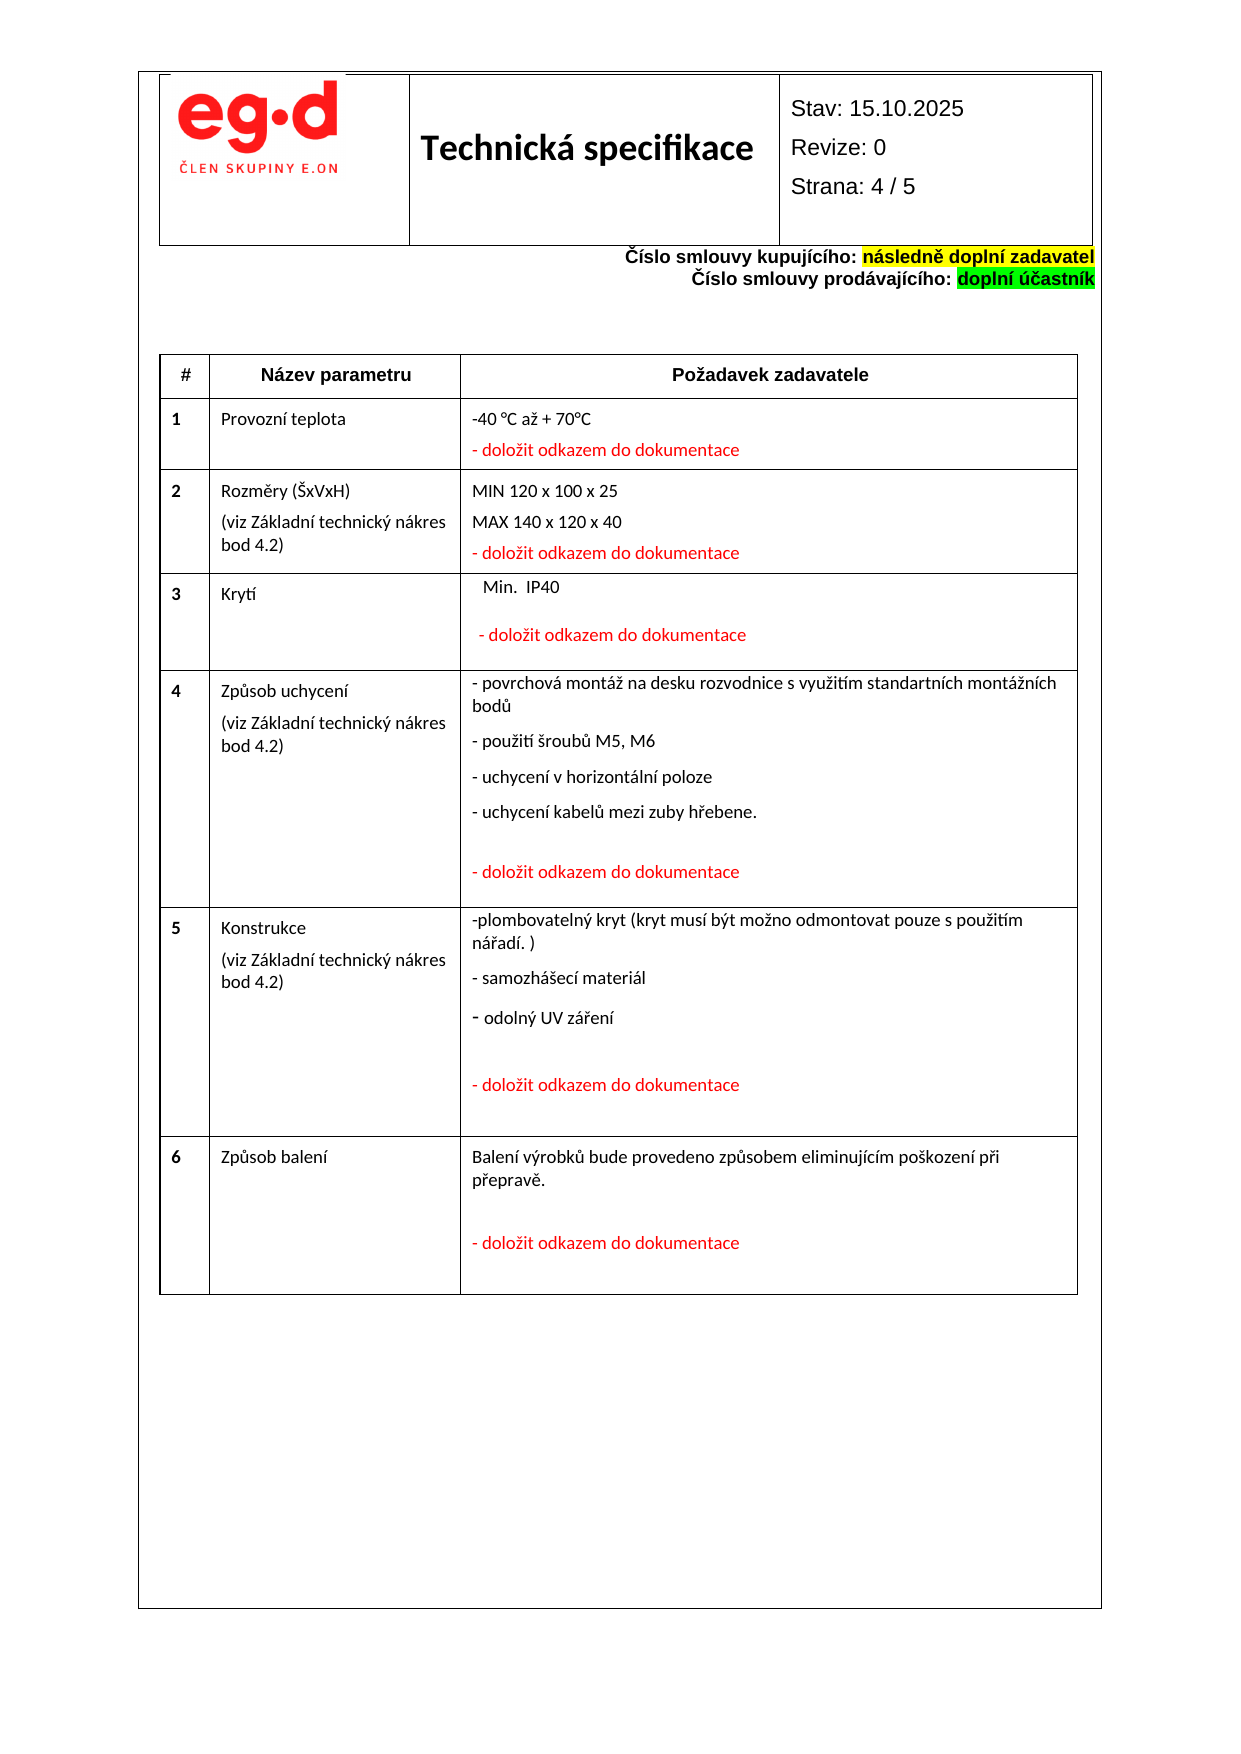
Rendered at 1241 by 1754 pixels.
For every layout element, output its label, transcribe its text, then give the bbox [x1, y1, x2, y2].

table_cell 3 [161, 574, 209, 670]
table_cell Balení výrobků bude provedeno způsobem eliminujícím poškození při přepravě. - doložit odkazem do dokumentace [461, 1137, 1077, 1293]
table_cell -40 °C až + 70°C - doložit odkazem do dokumentace [461, 399, 1077, 469]
picture [170, 74, 346, 181]
table_cell MIN 120 x 100 x 25 MAX 140 x 120 x 40 - doložit odkazem do dokumentace [461, 470, 1077, 572]
table_cell 5 [161, 908, 209, 1136]
table_cell Způsob balení [210, 1137, 460, 1293]
table_cell Krytí [210, 574, 460, 670]
table_cell 4 [161, 671, 209, 907]
table_header # [161, 355, 209, 397]
table_cell Min. IP40 - doložit odkazem do dokumentace [461, 574, 1077, 670]
table_header Název parametru [210, 355, 460, 397]
table_header Požadavek zadavatele [461, 355, 1077, 397]
table_cell Rozměry (ŠxVxH) (viz Základní technický nákres bod 4.2) [210, 470, 460, 572]
table_cell Konstrukce (viz Základní technický nákres bod 4.2) [210, 908, 460, 1136]
table_cell Způsob uchycení (viz Základní technický nákres bod 4.2) [210, 671, 460, 907]
table_cell 2 [161, 470, 209, 572]
table_cell 1 [161, 399, 209, 469]
table_cell - povrchová montáž na desku rozvodnice s využitím standartních montážních bodů - použití šroubů M5, M6 - uchycení v horizontální poloze - uchycení kabelů mezi zuby hřebene. - doložit odkazem do dokumentace [461, 671, 1077, 907]
table_cell 6 [161, 1137, 209, 1293]
table_cell -plombovatelný kryt (kryt musí být možno odmontovat pouze s použitím nářadí. ) - samozhášecí materiál - odolný UV záření - doložit odkazem do dokumentace [461, 908, 1077, 1136]
table_cell Provozní teplota [210, 399, 460, 469]
